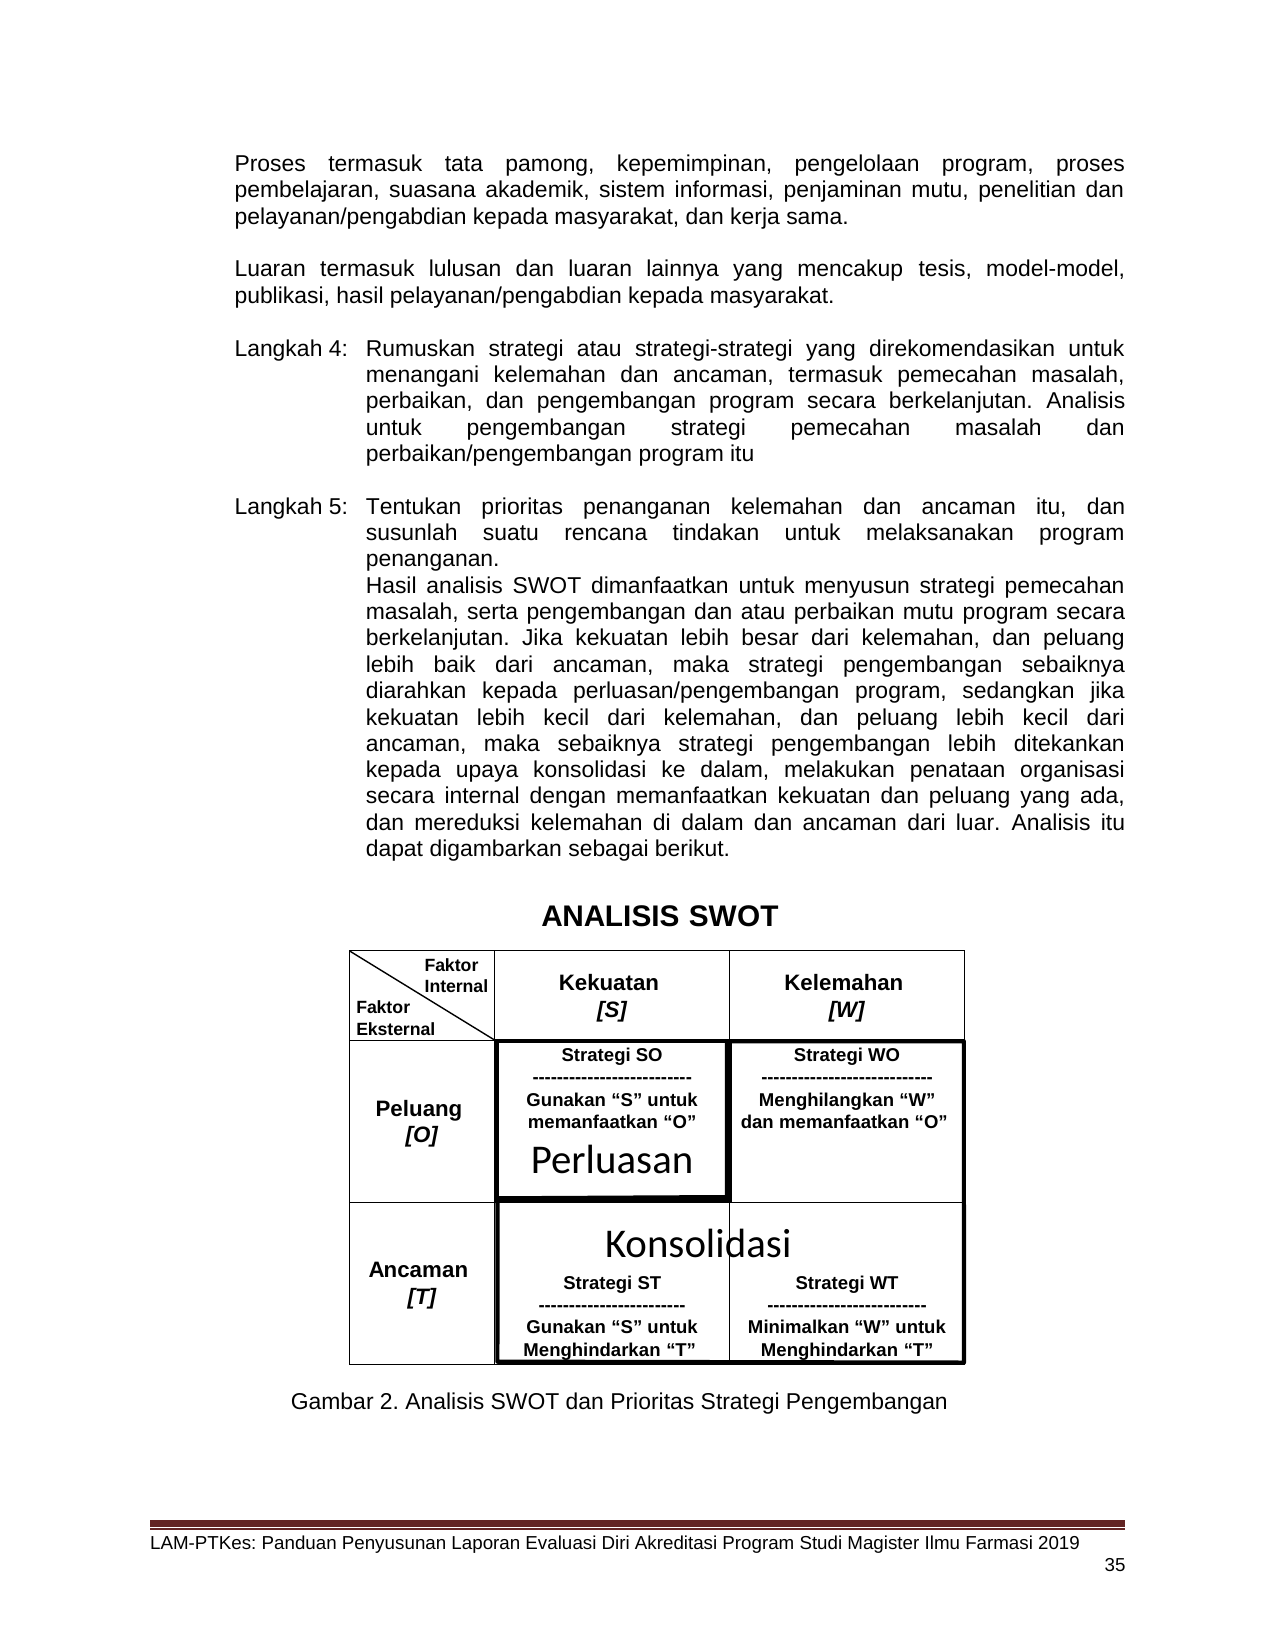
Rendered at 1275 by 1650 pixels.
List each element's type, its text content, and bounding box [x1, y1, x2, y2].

text Langkah 5: Tentukan prioritas penanganan kelemahan dan ancaman itu, dan susunlah suatu rencana tindakan untuk melaksanakan program penanganan. [234, 493, 1125, 572]
text Hasil analisis SWOT dimanfaatkan untuk menyusun strategi pemecahan masalah, serta pengembangan dan atau perbaikan mutu program secara berkelanjutan. Jika kekuatan lebih besar dari kelemahan, dan peluang lebih baik dari ancaman, maka strategi pengembangan sebaiknya diarahkan kepada perluasan/pengembangan program, sedangkan jika kekuatan lebih kecil dari kelemahan, dan peluang lebih kecil dari ancaman, maka sebaiknya strategi pengembangan lebih ditekankan kepada upaya konsolidasi ke dalam, melakukan penataan organisasi secara internal dengan memanfaatkan kekuatan dan peluang yang ada, dan mereduksi kelemahan di dalam dan ancaman dari luar. Analisis itu dapat digambarkan sebagai berikut. [366, 572, 1125, 862]
text Gambar 2. Analisis SWOT dan Prioritas Strategi Pengembangan [291, 862, 1125, 1414]
text Luaran termasuk lulusan dan luaran lainnya yang mencakup tesis, model-model, publikasi, hasil pelayanan/pengabdian kepada masyarakat. [234, 255, 1125, 308]
text Langkah 4: Rumuskan strategi atau strategi-strategi yang direkomendasikan untuk menangani kelemahan dan ancaman, termasuk pemecahan masalah, perbaikan, dan pengembangan program secara berkelanjutan. Analisis untuk pengembangan strategi pemecahan masalah dan perbaikan/pengembangan program itu [234, 334, 1125, 466]
text Proses termasuk tata pamong, kepemimpinan, pengelolaan program, proses pembelajaran, suasana akademik, sistem informasi, penjaminan mutu, penelitian dan pelayanan/pengabdian kepada masyarakat, dan kerja sama. [234, 150, 1125, 229]
